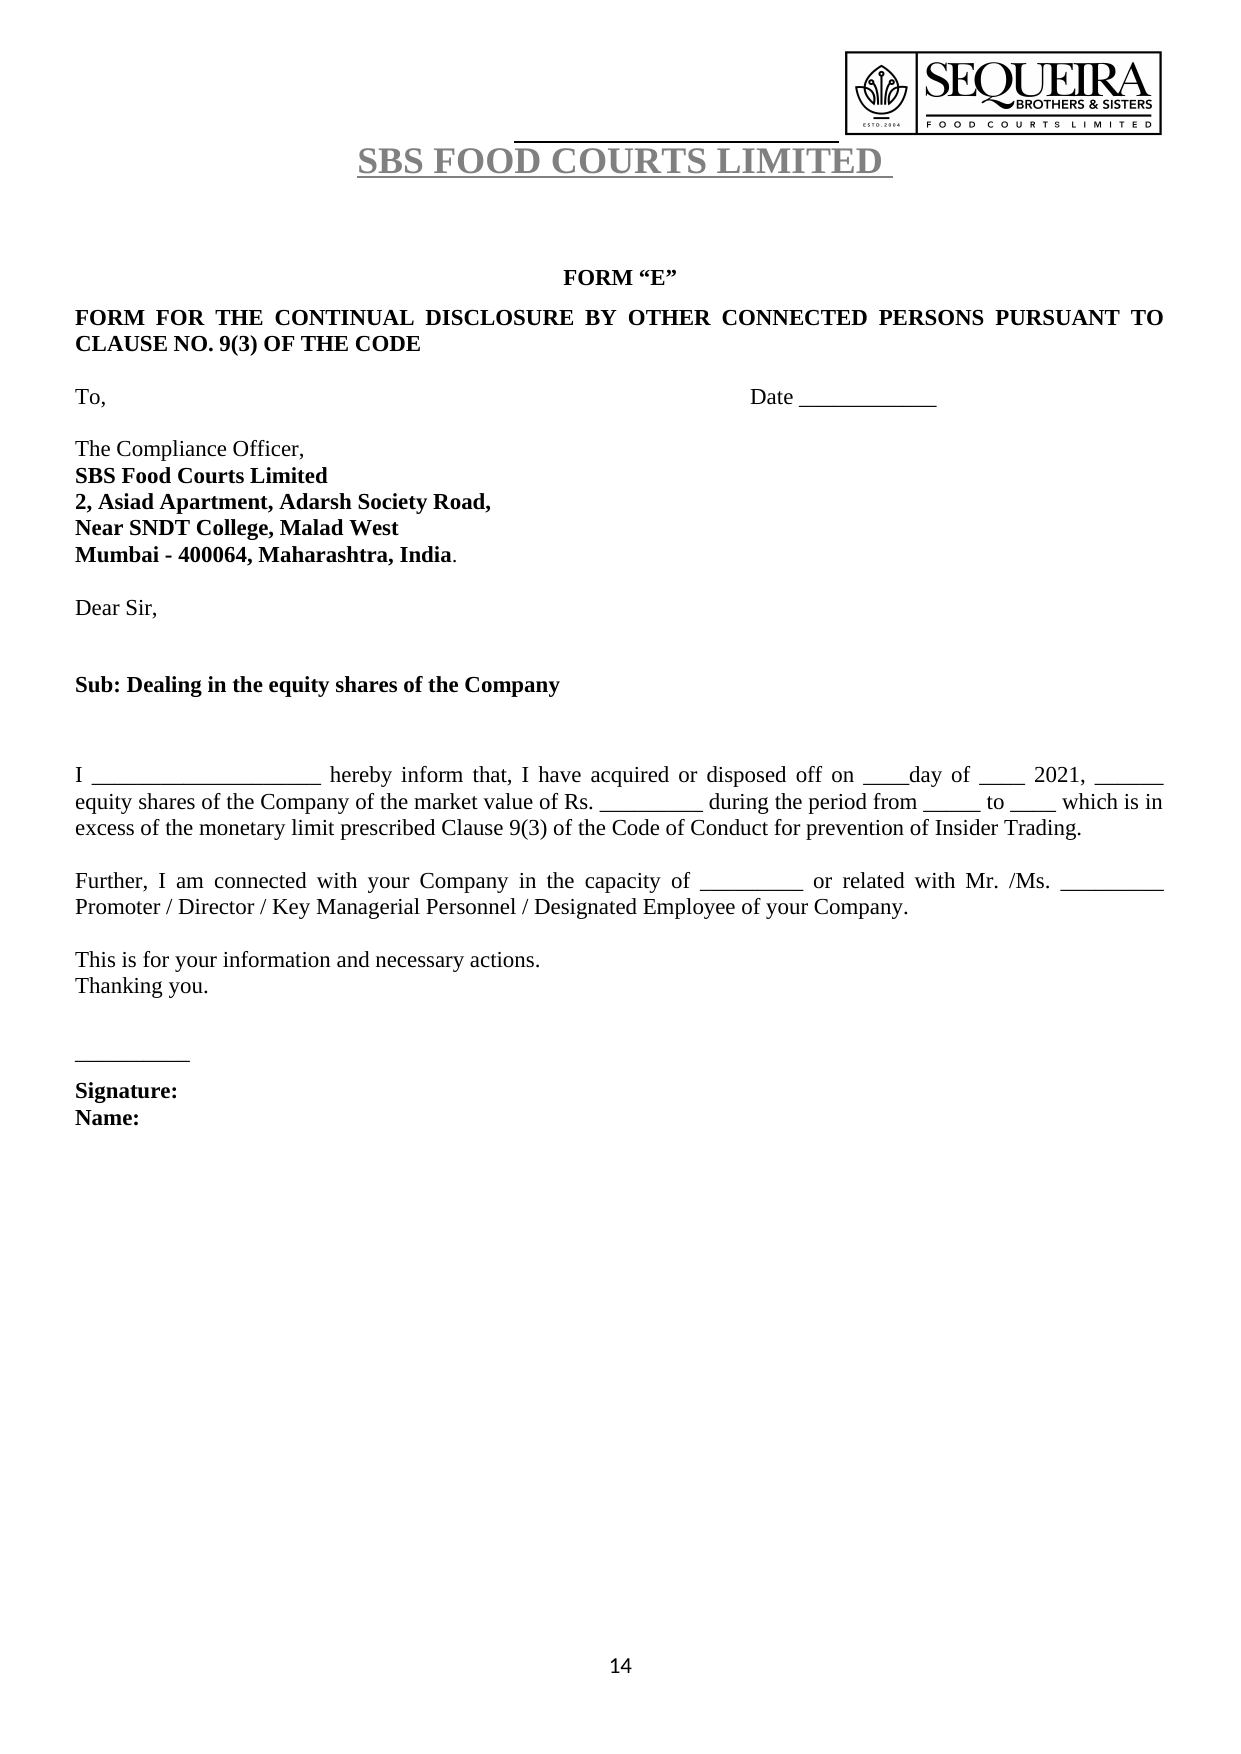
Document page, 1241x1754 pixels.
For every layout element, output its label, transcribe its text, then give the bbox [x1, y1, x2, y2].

text Dear Sir, [75, 593, 1165, 620]
text FORM “E” [75, 264, 1165, 291]
text This is for your information and necessary actions. [75, 946, 1165, 972]
text FORM FOR THE CONTINUAL DISCLOSURE BY OTHER CONNECTED PERSONS PURSUANT TO CLAUSE NO. 9(3) OF THE CODE [75, 304, 1165, 356]
text Further, I am connected with your Company in the capacity of _________ or related with Mr. /Ms. _________ Promoter / Director / Key Managerial Personnel / Designated Employee of your Company. [75, 867, 1165, 919]
text Thanking you. [75, 972, 1165, 999]
text Name: [75, 1104, 1165, 1130]
text Sub: Dealing in the equity shares of the Company [75, 671, 1165, 697]
text To, Date ____________ [75, 383, 1165, 409]
list 2, Asiad Apartment, Adarsh Society Road, [75, 488, 1165, 514]
text Signature: [75, 1078, 1165, 1104]
text The Compliance Officer, [75, 435, 1165, 462]
list SBS Food Courts Limited [75, 462, 1165, 488]
list Near SNDT College, Malad West [75, 514, 1165, 541]
text __________ [75, 1038, 1165, 1064]
picture [838, 46, 1166, 139]
text I ____________________ hereby inform that, I have acquired or disposed off on ____day of ____ 2021, ______ equity shares of the Company of the market value of Rs. _________ during the period from _____ to ____ which is in excess of the monetary limit prescribed Clause 9(3) of the Code of Conduct for prevention of Insider Trading. [75, 761, 1165, 841]
list Mumbai - 400064, Maharashtra, India. [75, 541, 1165, 567]
